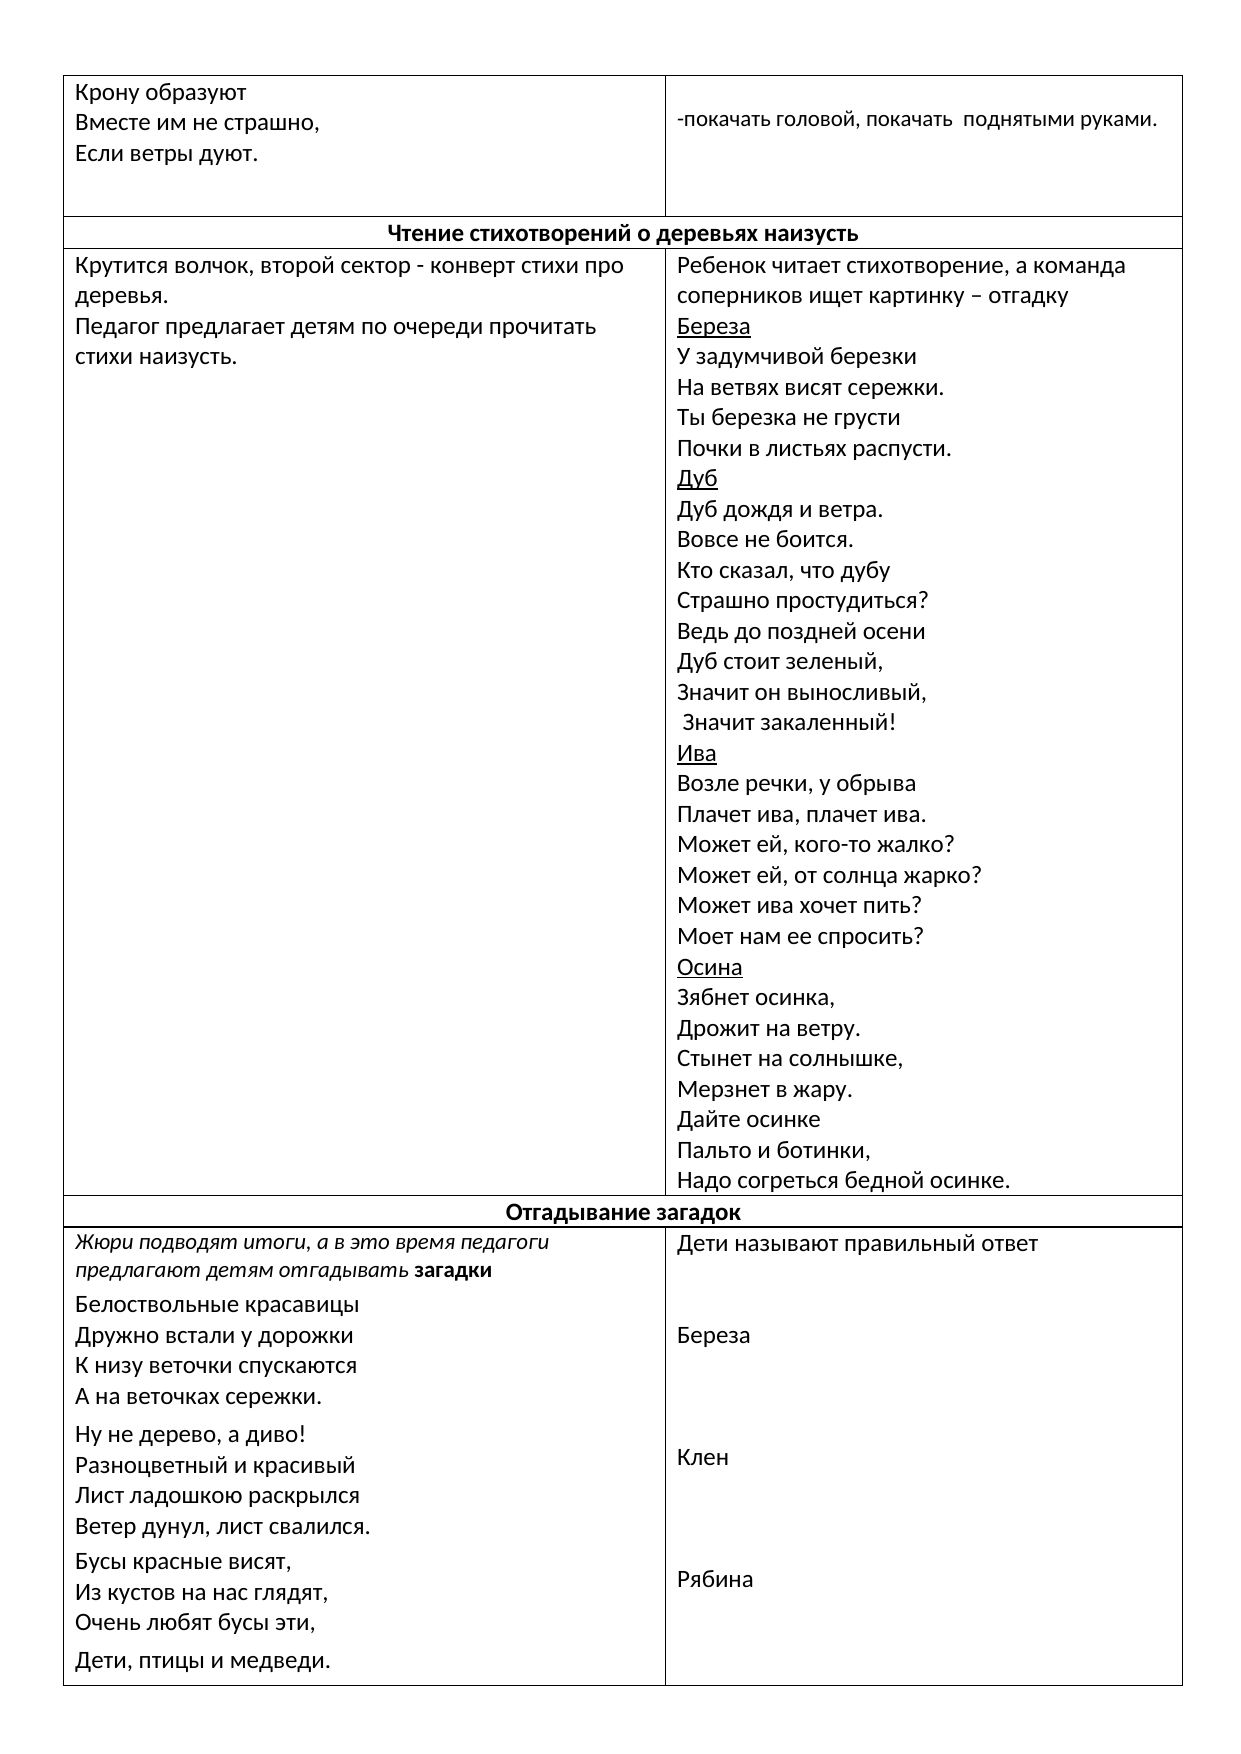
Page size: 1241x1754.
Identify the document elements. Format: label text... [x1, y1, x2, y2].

table_cell Ребенок читает стихотворение, а команда соперников ищет картинку – отгадку Береза У задумчивой березки На ветвях висят сережки. Ты березка не грусти Почки в листьях распусти. Дуб Дуб дождя и ветра. Вовсе не боится. Кто сказал, что дубу Страшно простудиться? Ведь до поздней осени Дуб стоит зеленый, Значит он выносливый, Значит закаленный! Ива Возле речки, у обрыва Плачет ива, плачет ива. Может ей, кого-то жалко? Может ей, от солнца жарко? Может ива хочет пить? Моет нам ее спросить? Осина Зябнет осинка, Дрожит на ветру. Стынет на солнышке, Мерзнет в жару. Дайте осинке Пальто и ботинки, Надо согреться бедной осинке. [666, 249, 1182, 1195]
table_cell Крутится волчок, второй сектор - конверт стихи про деревья. Педагог предлагает детям по очереди прочитать стихи наизусть. [64, 249, 665, 1195]
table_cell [666, 1228, 1182, 1685]
table_cell Чтение стихотворений о деревьях наизусть [64, 217, 1182, 248]
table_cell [64, 76, 665, 216]
table_cell Отгадывание загадок [64, 1196, 1182, 1226]
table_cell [64, 1228, 665, 1685]
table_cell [666, 76, 1182, 216]
